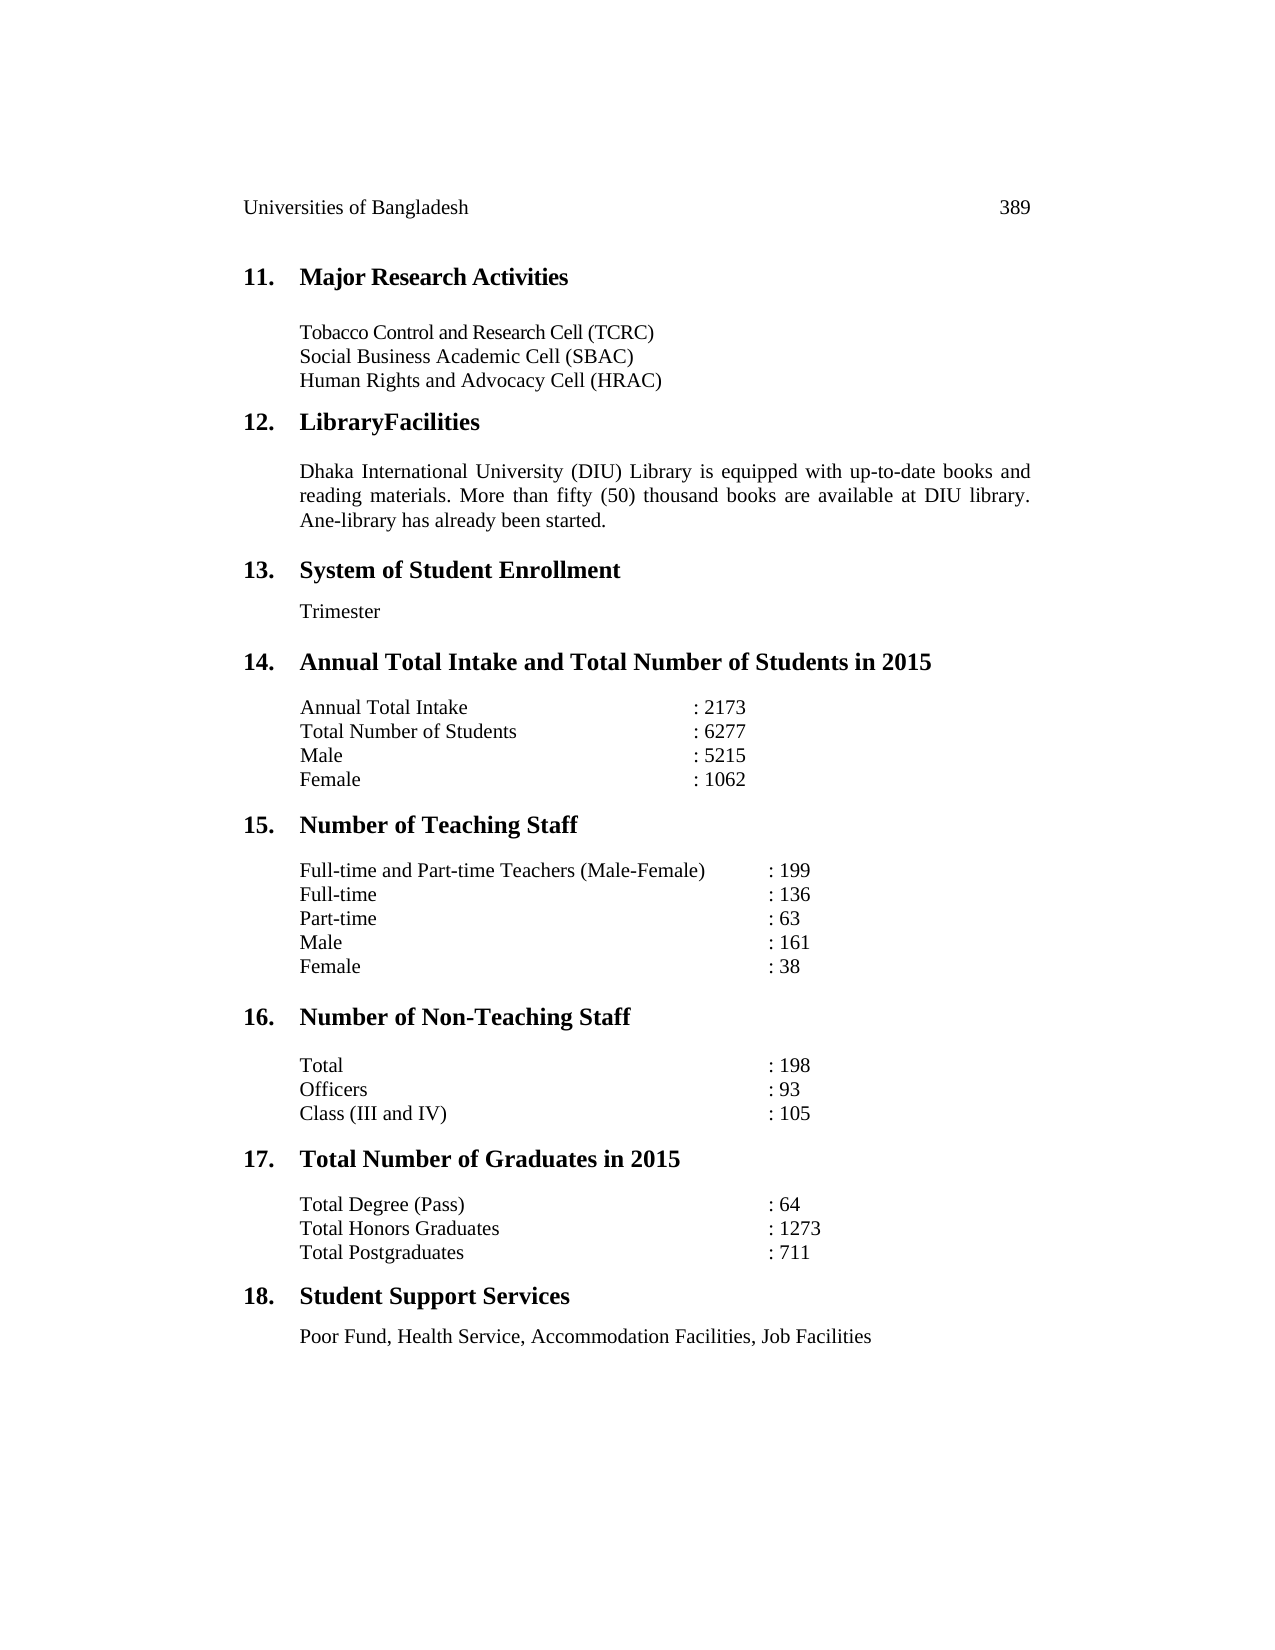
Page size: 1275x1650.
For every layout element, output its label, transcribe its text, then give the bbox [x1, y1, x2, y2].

text Tobacco Control and Research Cell (TCRC) [243, 320, 1032, 344]
text Total Postgraduates : 711 [243, 1240, 1032, 1264]
text Full-time : 136 [299, 882, 1032, 906]
text Female : 1062 [299, 767, 1032, 791]
text 13. System of Student Enrollment [243, 556, 1032, 584]
text Trimester [243, 599, 1032, 623]
text 14. Annual Total Intake and Total Number of Students in 2015 [243, 647, 1032, 676]
text Social Business Academic Cell (SBAC) [243, 344, 1032, 368]
text Full-time and Part-time Teachers (Male-Female) : 199 [299, 858, 1032, 882]
text Poor Fund, Health Service, Accommodation Facilities, Job Facilities [243, 1324, 1032, 1348]
text Class (III and IV) : 105 [299, 1101, 1032, 1125]
text Total Degree (Pass) : 64 [243, 1192, 1032, 1216]
text Total : 198 [299, 1053, 1032, 1077]
text 12. LibraryFacilities [243, 407, 1032, 435]
text Human Rights and Advocacy Cell (HRAC) [243, 368, 1032, 392]
text Male : 5215 [300, 743, 1032, 767]
text 17. Total Number of Graduates in 2015 [243, 1144, 1032, 1173]
text Male : 161 [299, 930, 1032, 954]
text Female : 38 [299, 954, 1032, 978]
text 11. Major Research Activities [243, 262, 1032, 291]
text 18. Student Support Services [243, 1281, 1032, 1310]
text 15. Number of Teaching Staff [243, 810, 1032, 839]
text Annual Total Intake : 2173 [300, 695, 1032, 719]
text Part-time : 63 [299, 906, 1032, 930]
text Total Honors Graduates : 1273 [243, 1216, 1032, 1240]
text Total Number of Students : 6277 [300, 719, 1032, 743]
text Officers : 93 [299, 1077, 1032, 1101]
text Dhaka International University (DIU) Library is equipped with up-to-date books and reading materials. More than fifty (50) thousand books are available at DIU library. Ane-library has already been started. [243, 459, 1032, 532]
text 16. Number of Non-Teaching Staff [243, 1002, 1032, 1031]
